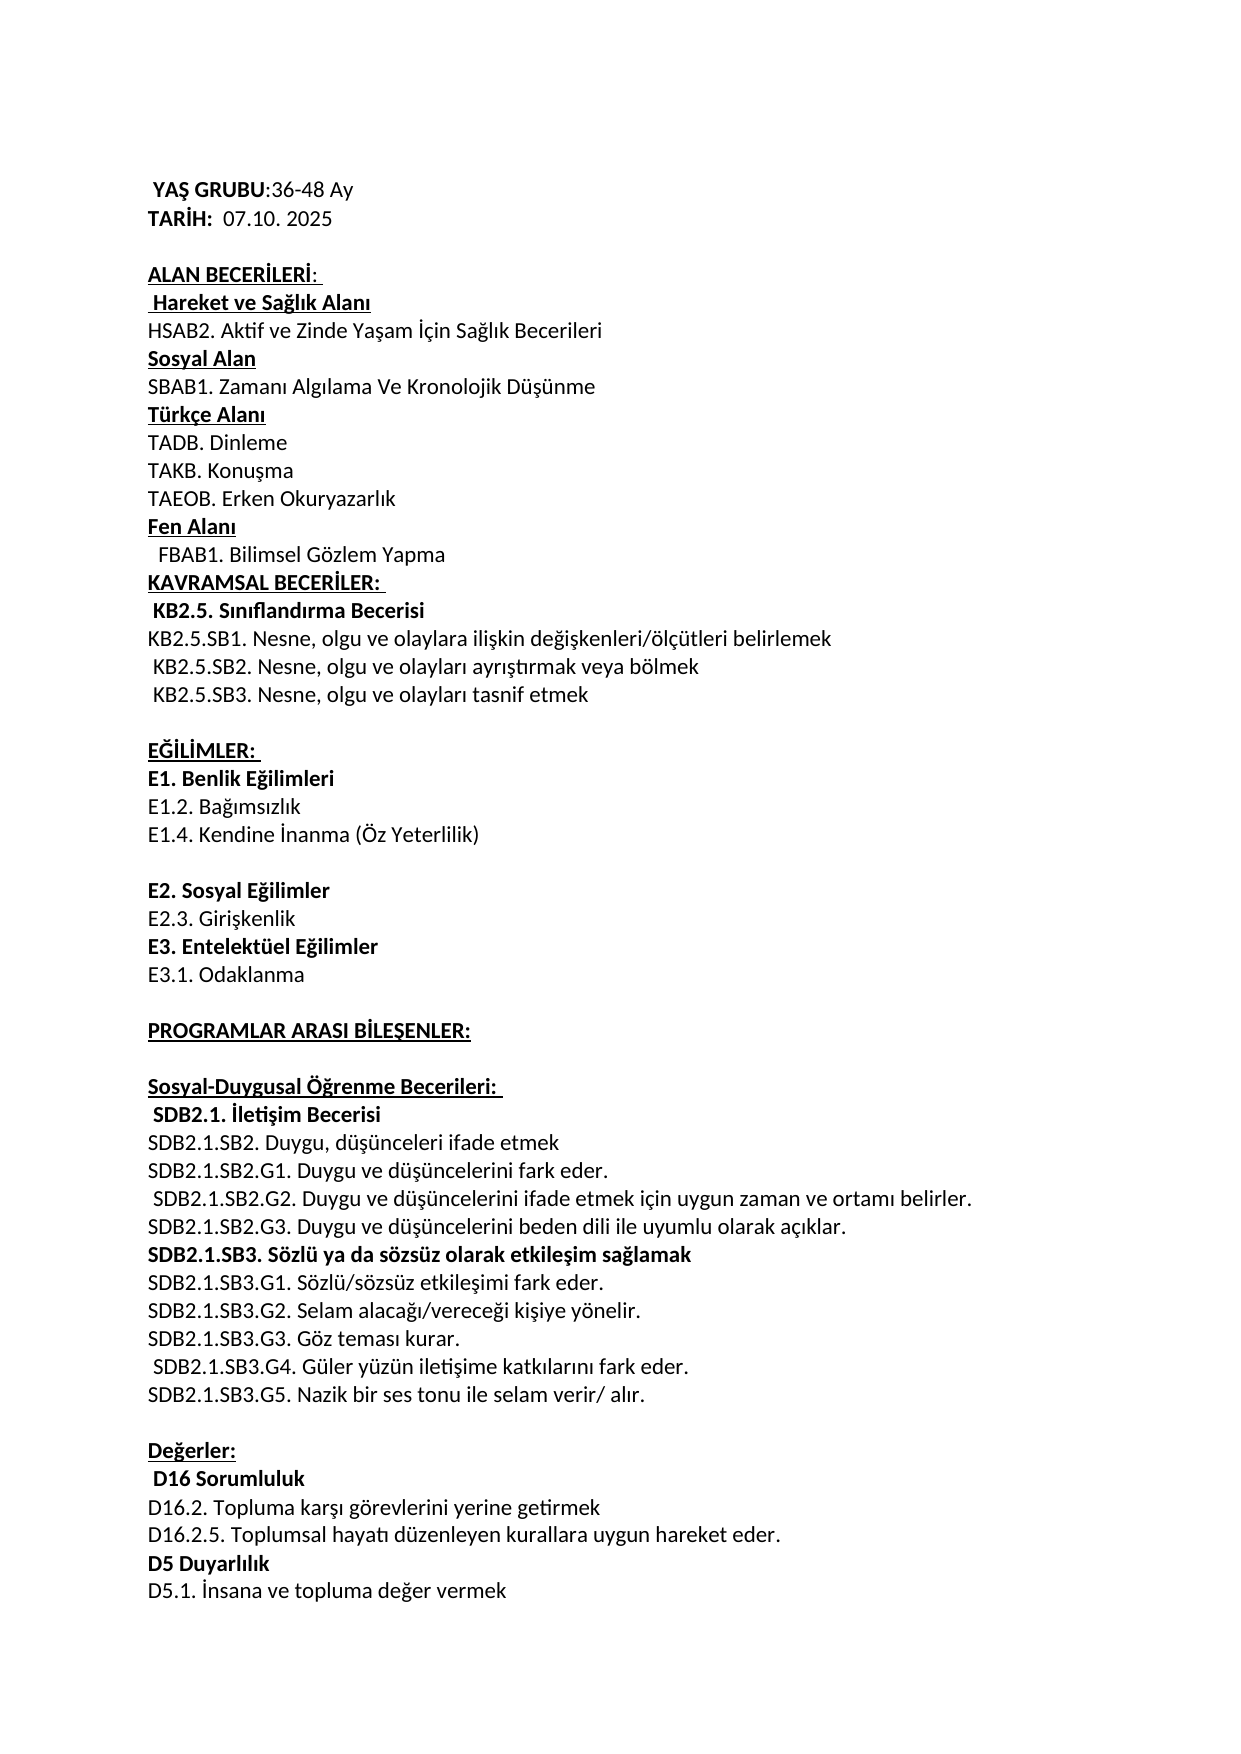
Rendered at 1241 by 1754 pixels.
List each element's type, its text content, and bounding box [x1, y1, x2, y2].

text SDB2.1.SB3.G4. Güler yüzün iletişime katkılarını fark eder. [148, 1352, 1093, 1381]
text SDB2.1. İletişim Becerisi [148, 1100, 1093, 1128]
text E3.1. Odaklanma [148, 960, 1093, 988]
text SDB2.1.SB3. Sözlü ya da sözsüz olarak etkileşim sağlamak [148, 1240, 1093, 1268]
text E1.4. Kendine İnanma (Öz Yeterlilik) [148, 820, 1093, 848]
text D16 Sorumluluk [148, 1464, 1093, 1493]
text Sosyal-Duygusal Öğrenme Becerileri: [148, 1072, 1093, 1100]
text SDB2.1.SB3.G2. Selam alacağı/vereceği kişiye yönelir. [148, 1296, 1093, 1324]
text SDB2.1.SB2.G2. Duygu ve düşüncelerini ifade etmek için uygun zaman ve ortamı belirler. SDB2.1.SB2.G3. Duygu ve düşüncelerini beden dili ile uyumlu olarak açıklar. [148, 1184, 1093, 1240]
text SDB2.1.SB2.G1. Duygu ve düşüncelerini fark eder. [148, 1156, 1093, 1184]
text TADB. Dinleme [148, 428, 1093, 456]
text Değerler: [148, 1437, 1093, 1464]
text D16.2. Topluma karşı görevlerini yerine getirmek [148, 1493, 1093, 1521]
text E1. Benlik Eğilimleri [148, 764, 1093, 792]
text FBAB1. Bilimsel Gözlem Yapma [148, 540, 1093, 568]
text E1.2. Bağımsızlık [148, 792, 1093, 820]
text Fen Alanı [148, 512, 1093, 540]
text D5 Duyarlılık [148, 1549, 1093, 1577]
text TAKB. Konuşma [148, 456, 1093, 484]
text TAEOB. Erken Okuryazarlık [148, 484, 1093, 512]
text KB2.5.SB1. Nesne, olgu ve olaylara ilişkin değişkenleri/ölçütleri belirlemek [148, 624, 1093, 652]
text SBAB1. Zamanı Algılama Ve Kronolojik Düşünme [148, 372, 1093, 400]
text D16.2.5. Toplumsal hayatı düzenleyen kurallara uygun hareket eder. [148, 1521, 1093, 1549]
text PROGRAMLAR ARASI BİLEŞENLER: [148, 1016, 1093, 1044]
text KB2.5.SB3. Nesne, olgu ve olayları tasnif etmek [148, 680, 1093, 708]
text SDB2.1.SB2. Duygu, düşünceleri ifade etmek [148, 1128, 1093, 1156]
text Hareket ve Sağlık Alanı [148, 288, 1093, 316]
text EĞİLİMLER: [148, 736, 1093, 764]
text SDB2.1.SB3.G1. Sözlü/sözsüz etkileşimi fark eder. [148, 1268, 1093, 1296]
text KB2.5. Sınıflandırma Becerisi [148, 596, 1093, 624]
text Sosyal Alan [148, 344, 1093, 372]
text TARİH: 07.10. 2025 [148, 204, 1093, 232]
text YAŞ GRUBU:36-48 Ay [148, 176, 1093, 204]
text SDB2.1.SB3.G3. Göz teması kurar. [148, 1324, 1093, 1352]
text KB2.5.SB2. Nesne, olgu ve olayları ayrıştırmak veya bölmek [148, 652, 1093, 680]
text D5.1. İnsana ve topluma değer vermek [148, 1577, 1093, 1605]
text SDB2.1.SB3.G5. Nazik bir ses tonu ile selam verir/ alır. [148, 1381, 1093, 1408]
text ALAN BECERİLERİ: [148, 260, 1093, 288]
text E2.3. Girişkenlik [148, 904, 1093, 932]
text HSAB2. Aktif ve Zinde Yaşam İçin Sağlık Becerileri [148, 316, 1093, 344]
text E3. Entelektüel Eğilimler [148, 932, 1093, 960]
text E2. Sosyal Eğilimler [148, 876, 1093, 904]
text KAVRAMSAL BECERİLER: [148, 568, 1093, 596]
text Türkçe Alanı [148, 400, 1093, 428]
